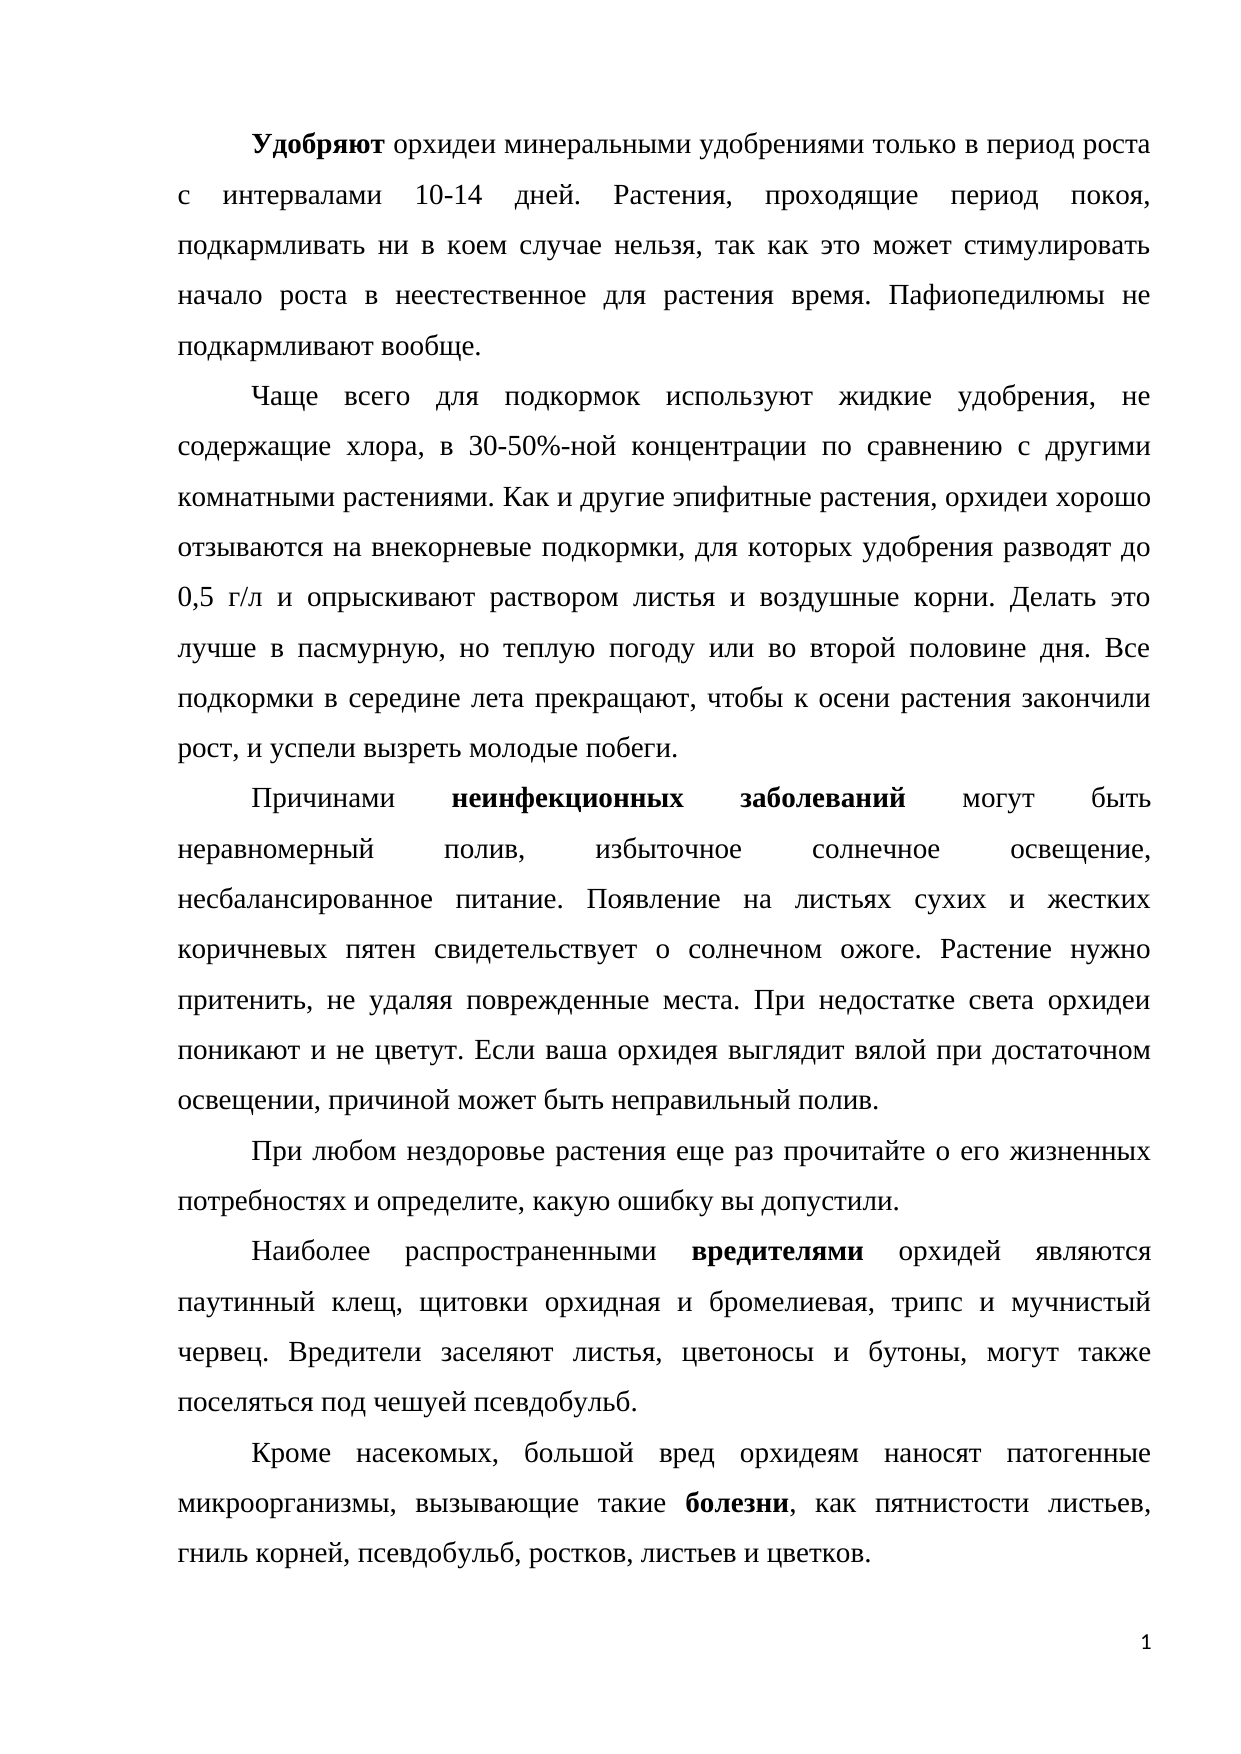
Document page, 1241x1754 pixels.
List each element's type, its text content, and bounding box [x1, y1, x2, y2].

text Кроме насекомых, большой вред орхидеям наносят патогенные микроорганизмы, вызывающие такие болезни, как пятнистости листьев, гниль корней, псевдобульб, ростков, листьев и цветков. [177, 1435, 1152, 1569]
text Наиболее распространенными вредителями орхидей являются паутинный клещ, щитовки орхидная и бромелиевая, трипс и мучнистый червец. Вредители заселяют листья, цветоносы и бутоны, могут также поселяться под чешуей псевдобульб. [177, 1233, 1152, 1418]
text Причинами неинфекционных заболеваний могут быть неравномерный полив, избыточное солнечное освещение, несбалансированное питание. Появление на листьях сухих и жестких коричневых пятен свидетельствует о солнечном ожоге. Растение нужно притенить, не удаляя поврежденные места. При недостатке света орхидеи поникают и не цветут. Если ваша орхидея выглядит вялой при достаточном освещении, причиной может быть неправильный полив. [177, 781, 1152, 1116]
text При любом нездоровье растения еще раз прочитайте о его жизненных потребностях и определите, какую ошибку вы допустили. [177, 1133, 1152, 1217]
text Удобряют орхидеи минеральными удобрениями только в период роста с интервалами 10-14 дней. Растения, проходящие период покоя, подкармливать ни в коем случае нельзя, так как это может стимулировать начало роста в неестественное для растения время. Пафиопедилюмы не подкармливают вообще. [177, 127, 1152, 361]
text Чаще всего для подкормок используют жидкие удобрения, не содержащие хлора, в 30-50%-ной концентрации по сравнению с другими комнатными растениями. Как и другие эпифитные растения, орхидеи хорошо отзываются на внекорневые подкормки, для которых удобрения разводят до 0,5 г/л и опрыскивают раствором листья и воздушные корни. Делать это лучше в пасмурную, но теплую погоду или во второй половине дня. Все подкормки в середине лета прекращают, чтобы к осени растения закончили рост, и успели вызреть молодые побеги. [177, 378, 1152, 764]
